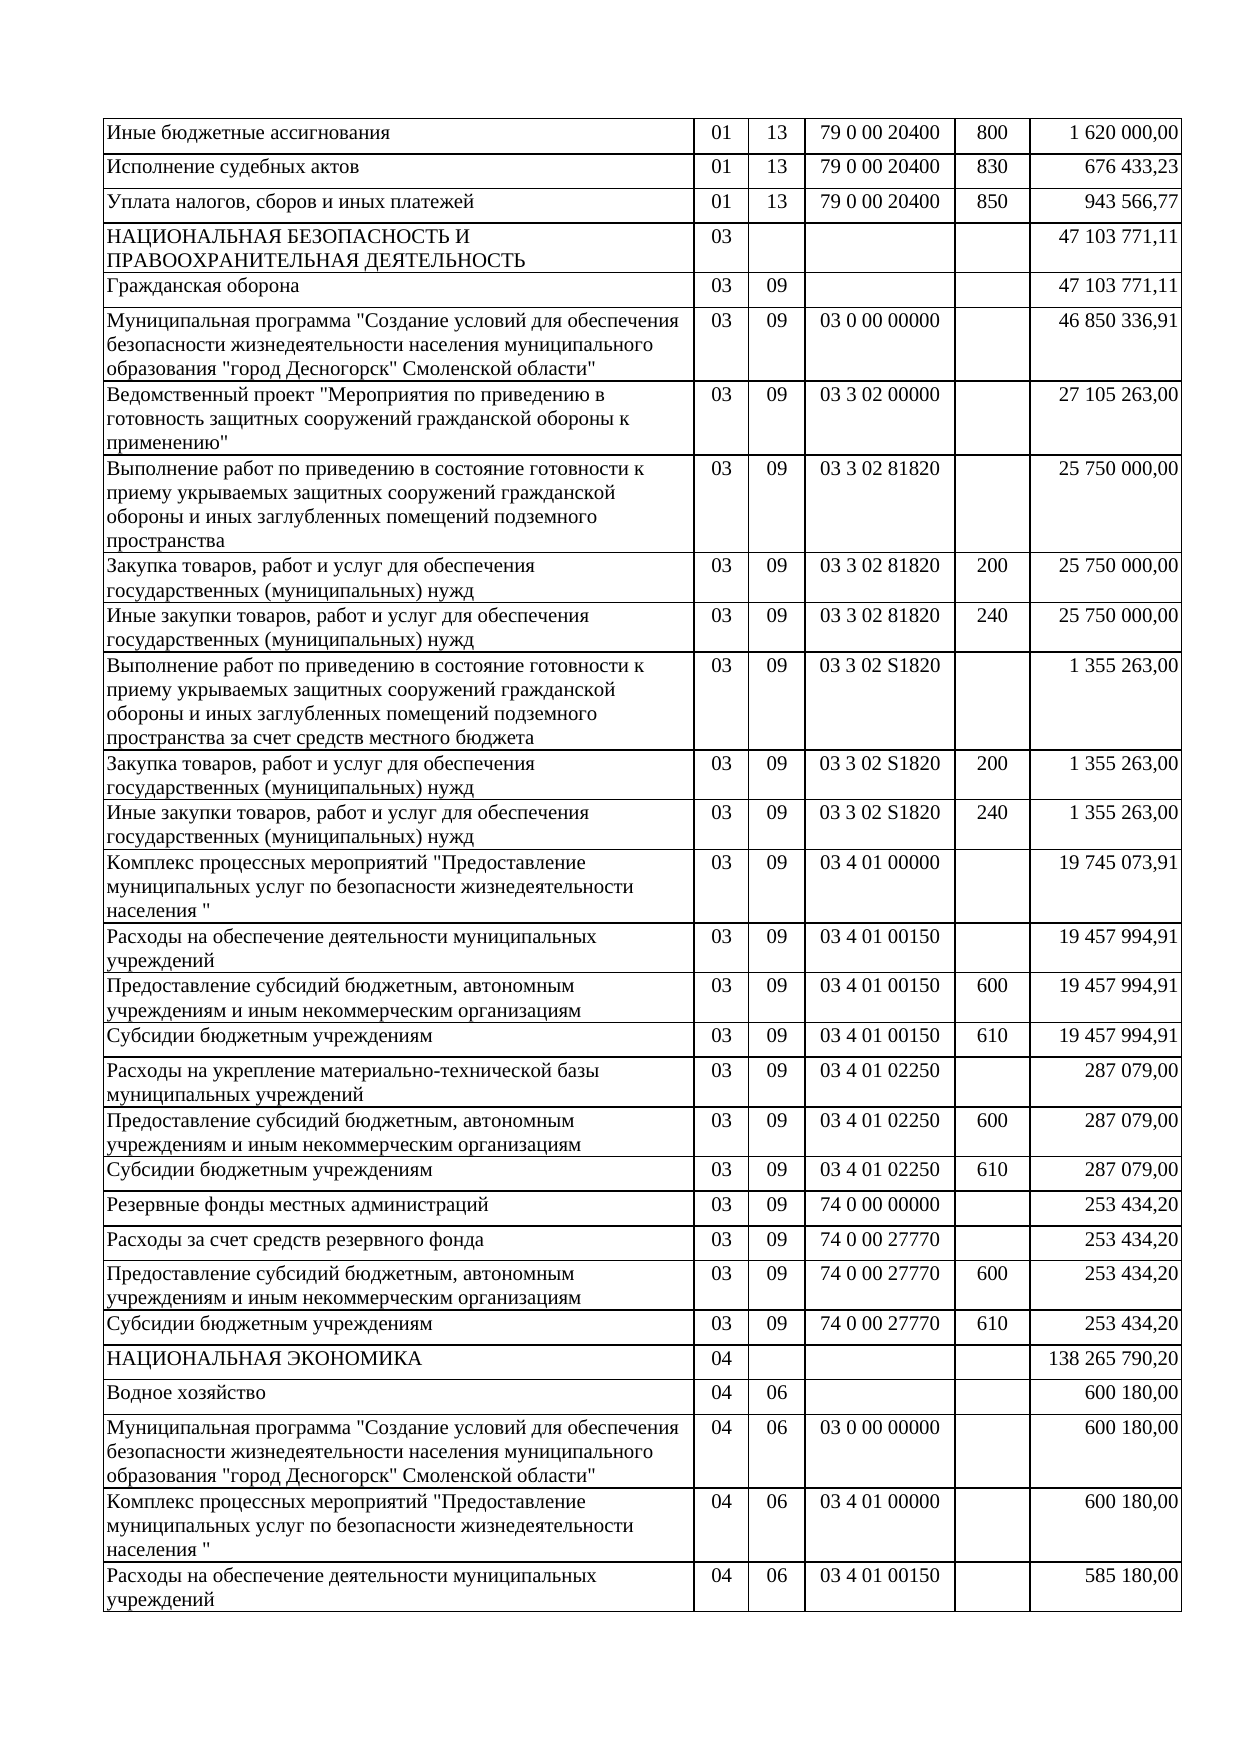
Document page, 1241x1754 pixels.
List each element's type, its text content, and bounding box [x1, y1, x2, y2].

table_cell 01 [695, 189, 748, 222]
table_cell Ведомственный проект "Мероприятия по приведению в готовность защитных сооружений гражданской обороны к применению" [104, 382, 693, 454]
table_cell 09 [749, 456, 804, 552]
table_cell 03 [695, 1311, 748, 1344]
table_cell Выполнение работ по приведению в состояние готовности к приему укрываемых защитных сооружений гражданской обороны и иных заглубленных помещений подземного пространства [104, 456, 693, 552]
table_cell 800 [956, 119, 1029, 153]
table_cell 03 [695, 553, 748, 602]
table_cell [806, 224, 954, 272]
table_cell [956, 1380, 1029, 1413]
table_cell [956, 1058, 1029, 1106]
table_cell 13 [749, 119, 804, 153]
table_cell 03 [695, 751, 748, 799]
table_cell 03 [695, 273, 748, 307]
table_cell 13 [749, 189, 804, 222]
table_cell 03 [695, 1227, 748, 1260]
table_cell [956, 1192, 1029, 1225]
table_cell 06 [749, 1380, 804, 1413]
table_cell 03 3 02 81820 [806, 553, 954, 602]
table_cell 600 180,00 [1031, 1415, 1181, 1487]
table_cell Муниципальная программа "Создание условий для обеспечения безопасности жизнедеятельности населения муниципального образования "город Десногорск" Смоленской области" [104, 1415, 693, 1487]
table_cell 585 180,00 [1031, 1563, 1181, 1611]
table_cell [956, 456, 1029, 552]
table_cell Субсидии бюджетным учреждениям [104, 1023, 693, 1056]
table_cell 79 0 00 20400 [806, 189, 954, 222]
table_cell 138 265 790,20 [1031, 1346, 1181, 1379]
table_cell 03 0 00 00000 [806, 308, 954, 380]
table_cell Предоставление субсидий бюджетным, автономным учреждениям и иным некоммерческим организациям [104, 1108, 693, 1156]
table_cell 19 457 994,91 [1031, 1023, 1181, 1056]
table_cell [956, 1415, 1029, 1487]
table_cell Предоставление субсидий бюджетным, автономным учреждениям и иным некоммерческим организациям [104, 973, 693, 1022]
table_cell 09 [749, 1157, 804, 1190]
table_cell 03 4 01 00150 [806, 973, 954, 1022]
table_cell Комплекс процессных мероприятий "Предоставление муниципальных услуг по безопасности жизнедеятельности населения " [104, 1489, 693, 1561]
table_cell 03 4 01 02250 [806, 1058, 954, 1106]
table_cell 03 3 02 81820 [806, 603, 954, 651]
table_cell 74 0 00 27770 [806, 1311, 954, 1344]
table_cell 03 [695, 1023, 748, 1056]
table_cell 610 [956, 1311, 1029, 1344]
table_cell 25 750 000,00 [1031, 553, 1181, 602]
table_cell 200 [956, 553, 1029, 602]
table_cell 610 [956, 1157, 1029, 1190]
table_cell Исполнение судебных актов [104, 155, 693, 187]
table_cell 19 457 994,91 [1031, 924, 1181, 972]
table_cell НАЦИОНАЛЬНАЯ БЕЗОПАСНОСТЬ И ПРАВООХРАНИТЕЛЬНАЯ ДЕЯТЕЛЬНОСТЬ [104, 224, 693, 272]
table_cell 600 [956, 973, 1029, 1022]
table_cell 240 [956, 603, 1029, 651]
table_cell 1 355 263,00 [1031, 751, 1181, 799]
table_cell 03 4 01 02250 [806, 1157, 954, 1190]
table_cell Расходы за счет средств резервного фонда [104, 1227, 693, 1260]
table_cell 25 750 000,00 [1031, 456, 1181, 552]
table_cell 19 457 994,91 [1031, 973, 1181, 1022]
table_cell 943 566,77 [1031, 189, 1181, 222]
table_cell 03 3 02 81820 [806, 456, 954, 552]
table_cell 74 0 00 00000 [806, 1192, 954, 1225]
table_cell 03 [695, 456, 748, 552]
table_cell Выполнение работ по приведению в состояние готовности к приему укрываемых защитных сооружений гражданской обороны и иных заглубленных помещений подземного пространства за счет средств местного бюджета [104, 653, 693, 749]
table_cell 74 0 00 27770 [806, 1227, 954, 1260]
table_cell 09 [749, 308, 804, 380]
table_cell 09 [749, 1227, 804, 1260]
table_cell 03 3 02 00000 [806, 382, 954, 454]
table_cell 03 4 01 00150 [806, 1023, 954, 1056]
table_cell 79 0 00 20400 [806, 155, 954, 187]
table_cell Комплекс процессных мероприятий "Предоставление муниципальных услуг по безопасности жизнедеятельности населения " [104, 850, 693, 922]
table_cell Водное хозяйство [104, 1380, 693, 1413]
table_cell 600 [956, 1108, 1029, 1156]
table_cell [956, 1346, 1029, 1379]
table_cell 03 4 01 00150 [806, 924, 954, 972]
table_cell 19 745 073,91 [1031, 850, 1181, 922]
table_cell 850 [956, 189, 1029, 222]
table_cell 04 [695, 1489, 748, 1561]
table_cell 09 [749, 751, 804, 799]
table_cell [749, 1346, 804, 1379]
table_cell 47 103 771,11 [1031, 273, 1181, 307]
table_cell 01 [695, 119, 748, 153]
table_cell 03 [695, 1157, 748, 1190]
table_cell 03 [695, 1192, 748, 1225]
table_cell 1 355 263,00 [1031, 653, 1181, 749]
table_cell [956, 308, 1029, 380]
table_cell 03 [695, 382, 748, 454]
table_cell 04 [695, 1346, 748, 1379]
table_cell 03 3 02 S1820 [806, 751, 954, 799]
table_cell [956, 1227, 1029, 1260]
table_cell 09 [749, 553, 804, 602]
table_cell НАЦИОНАЛЬНАЯ ЭКОНОМИКА [104, 1346, 693, 1379]
table_cell 09 [749, 382, 804, 454]
table_cell [956, 273, 1029, 307]
table_cell Предоставление субсидий бюджетным, автономным учреждениям и иным некоммерческим организациям [104, 1261, 693, 1309]
table_cell Закупка товаров, работ и услуг для обеспечения государственных (муниципальных) нужд [104, 751, 693, 799]
table_cell [956, 1563, 1029, 1611]
table_cell 03 4 01 00150 [806, 1563, 954, 1611]
table_cell 04 [695, 1415, 748, 1487]
table_cell 03 [695, 603, 748, 651]
table_cell 27 105 263,00 [1031, 382, 1181, 454]
table_cell [806, 1380, 954, 1413]
table_cell 03 4 01 00000 [806, 1489, 954, 1561]
table_cell Иные закупки товаров, работ и услуг для обеспечения государственных (муниципальных) нужд [104, 800, 693, 848]
table_cell 01 [695, 155, 748, 187]
table_cell 06 [749, 1489, 804, 1561]
table_cell 287 079,00 [1031, 1058, 1181, 1106]
table_cell 03 [695, 224, 748, 272]
table_cell 287 079,00 [1031, 1157, 1181, 1190]
table_cell 09 [749, 1108, 804, 1156]
table_cell 79 0 00 20400 [806, 119, 954, 153]
table_cell [956, 224, 1029, 272]
table_cell 09 [749, 1311, 804, 1344]
table_cell 1 620 000,00 [1031, 119, 1181, 153]
table_cell [956, 850, 1029, 922]
table_cell 03 [695, 1058, 748, 1106]
table_cell 25 750 000,00 [1031, 603, 1181, 651]
table_cell 09 [749, 1261, 804, 1309]
table_cell 03 [695, 1261, 748, 1309]
table_cell 03 4 01 02250 [806, 1108, 954, 1156]
table_cell 610 [956, 1023, 1029, 1056]
table_cell 09 [749, 800, 804, 848]
table_cell 03 3 02 S1820 [806, 653, 954, 749]
table_cell Иные закупки товаров, работ и услуг для обеспечения государственных (муниципальных) нужд [104, 603, 693, 651]
table_cell [956, 382, 1029, 454]
table_cell Субсидии бюджетным учреждениям [104, 1311, 693, 1344]
table_cell 06 [749, 1563, 804, 1611]
table_cell 03 [695, 924, 748, 972]
table_cell 253 434,20 [1031, 1192, 1181, 1225]
table_cell 253 434,20 [1031, 1311, 1181, 1344]
table_cell 830 [956, 155, 1029, 187]
table_cell Гражданская оборона [104, 273, 693, 307]
table_cell 287 079,00 [1031, 1108, 1181, 1156]
table_cell 03 4 01 00000 [806, 850, 954, 922]
table_cell Расходы на обеспечение деятельности муниципальных учреждений [104, 924, 693, 972]
table_cell Расходы на укрепление материально-технической базы муниципальных учреждений [104, 1058, 693, 1106]
table_cell 46 850 336,91 [1031, 308, 1181, 380]
table_cell 09 [749, 1058, 804, 1106]
table_cell [806, 273, 954, 307]
table_cell 74 0 00 27770 [806, 1261, 954, 1309]
table_cell 253 434,20 [1031, 1227, 1181, 1260]
table_cell 03 3 02 S1820 [806, 800, 954, 848]
table_cell [806, 1346, 954, 1379]
table_cell 09 [749, 1023, 804, 1056]
table_cell 03 [695, 973, 748, 1022]
table_cell Расходы на обеспечение деятельности муниципальных учреждений [104, 1563, 693, 1611]
table_cell Муниципальная программа "Создание условий для обеспечения безопасности жизнедеятельности населения муниципального образования "город Десногорск" Смоленской области" [104, 308, 693, 380]
table_cell 13 [749, 155, 804, 187]
table_cell 09 [749, 924, 804, 972]
table_cell Субсидии бюджетным учреждениям [104, 1157, 693, 1190]
table_cell 600 180,00 [1031, 1489, 1181, 1561]
table_cell 04 [695, 1380, 748, 1413]
table_cell Уплата налогов, сборов и иных платежей [104, 189, 693, 222]
table_cell 253 434,20 [1031, 1261, 1181, 1309]
table_cell 600 180,00 [1031, 1380, 1181, 1413]
table_cell [956, 924, 1029, 972]
table_cell Закупка товаров, работ и услуг для обеспечения государственных (муниципальных) нужд [104, 553, 693, 602]
table_cell 09 [749, 603, 804, 651]
table_cell 03 0 00 00000 [806, 1415, 954, 1487]
table_cell 03 [695, 800, 748, 848]
table_cell 676 433,23 [1031, 155, 1181, 187]
table_cell 03 [695, 1108, 748, 1156]
table_cell Резервные фонды местных администраций [104, 1192, 693, 1225]
table_cell 04 [695, 1563, 748, 1611]
table_cell 09 [749, 653, 804, 749]
table_cell 1 355 263,00 [1031, 800, 1181, 848]
table_cell 09 [749, 1192, 804, 1225]
table_cell [749, 224, 804, 272]
table_cell 47 103 771,11 [1031, 224, 1181, 272]
table_cell [956, 653, 1029, 749]
table_cell 06 [749, 1415, 804, 1487]
table_cell 03 [695, 850, 748, 922]
table_cell 03 [695, 653, 748, 749]
table_cell 200 [956, 751, 1029, 799]
table_cell 03 [695, 308, 748, 380]
table_cell 09 [749, 273, 804, 307]
table_cell 09 [749, 973, 804, 1022]
table_cell 240 [956, 800, 1029, 848]
table_cell 600 [956, 1261, 1029, 1309]
table_cell [956, 1489, 1029, 1561]
table_cell Иные бюджетные ассигнования [104, 119, 693, 153]
table_cell 09 [749, 850, 804, 922]
